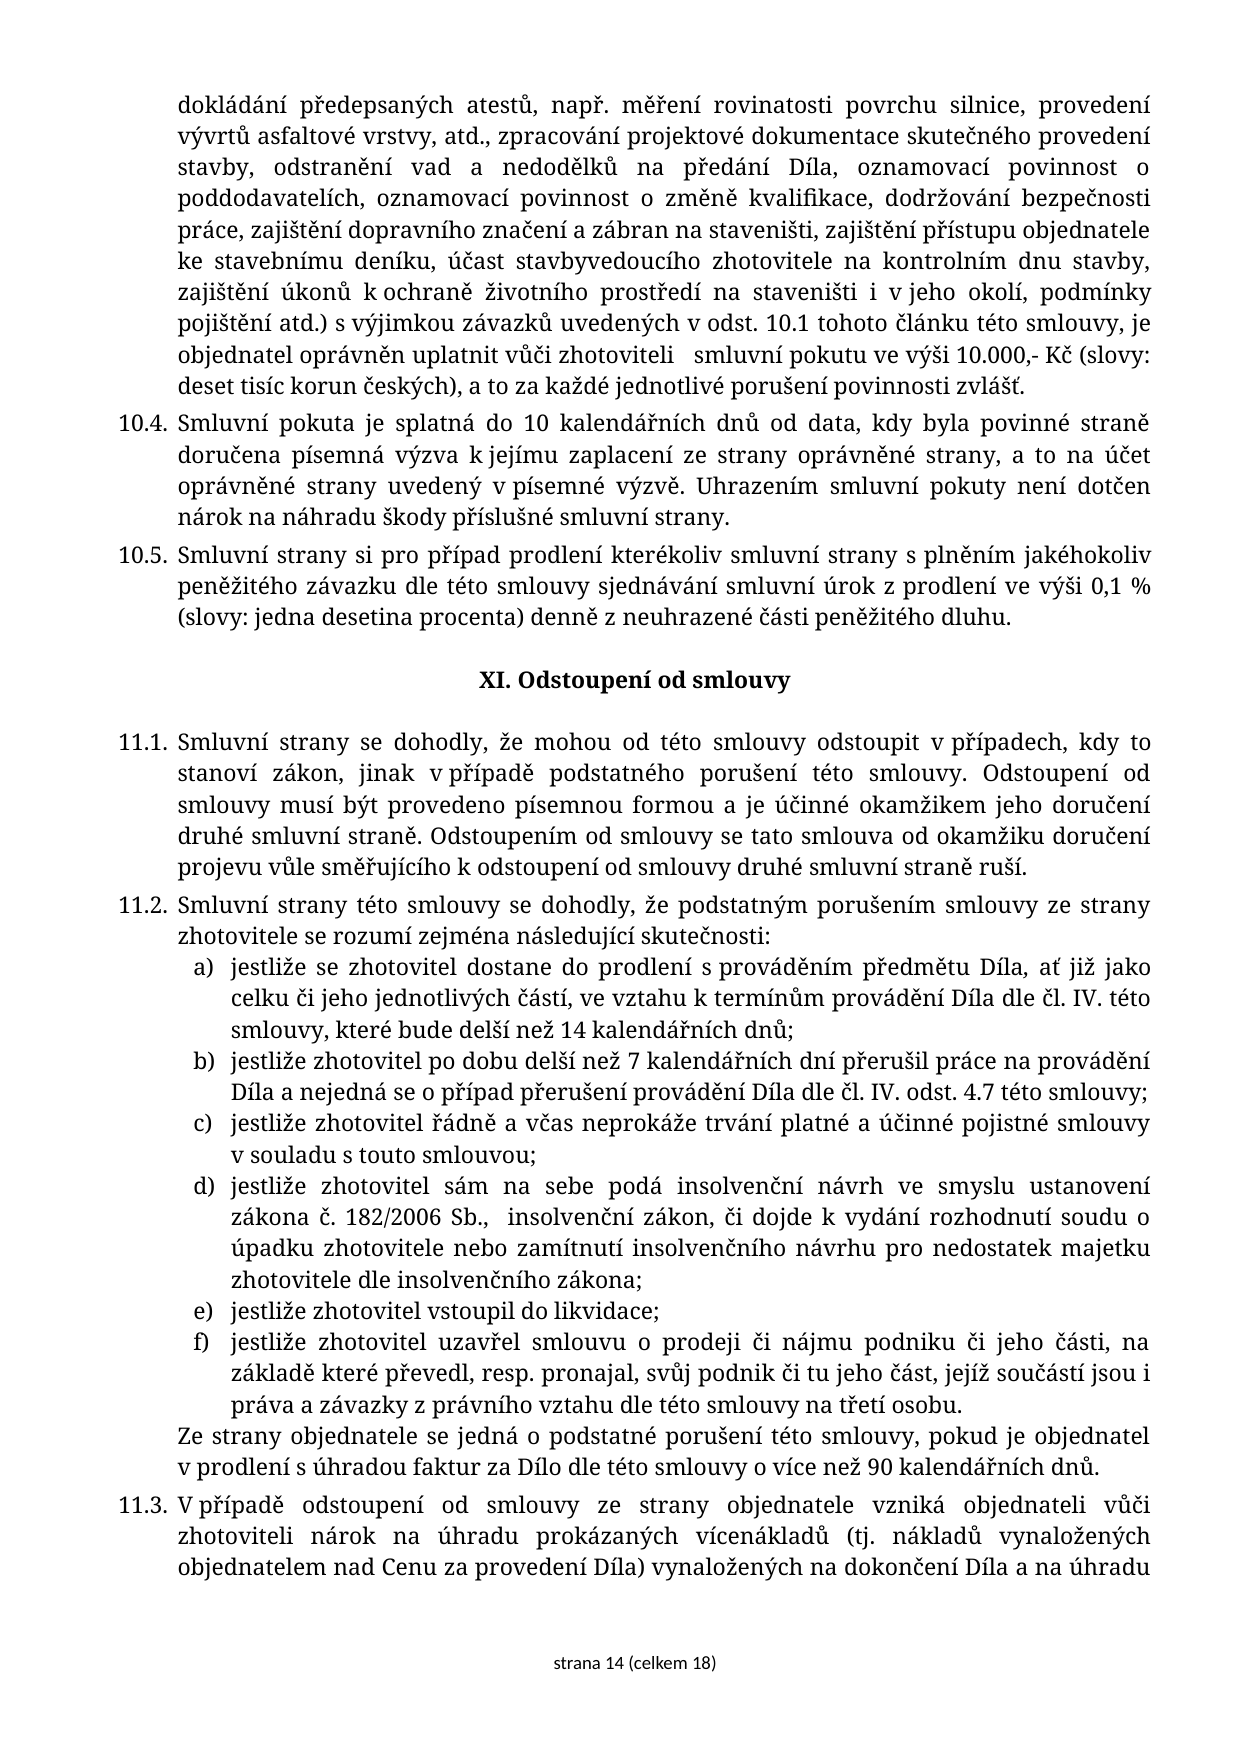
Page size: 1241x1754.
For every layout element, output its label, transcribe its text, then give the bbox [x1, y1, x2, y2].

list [118, 89, 1152, 401]
text Ze strany objednatele se jedná o podstatné porušení této smlouvy, pokud je objednatel v prodlení s úhradou faktur za Dílo dle této smlouvy o více než 90 kalendářních dnů. [177, 1420, 1152, 1482]
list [118, 1489, 1152, 1582]
list jestliže zhotovitel vstoupil do likvidace; [193, 1295, 1152, 1326]
list Smluvní strany této smlouvy se dohodly, že podstatným porušením smlouvy ze strany zhotovitele se rozumí zejména následující skutečnosti: [118, 889, 1152, 951]
list jestliže zhotovitel uzavřel smlouvu o prodeji či nájmu podniku či jeho části, na základě které převedl, resp. pronajal, svůj podnik či tu jeho část, jejíž součástí jsou i práva a závazky z právního vztahu dle této smlouvy na třetí osobu. [193, 1326, 1152, 1420]
text XI. Odstoupení od smlouvy [118, 664, 1152, 695]
list jestliže zhotovitel řádně a včas neprokáže trvání platné a účinné pojistné smlouvy v souladu s touto smlouvou; [193, 1107, 1152, 1170]
list Smluvní strany se dohodly, že mohou od této smlouvy odstoupit v případech, kdy to stanoví zákon, jinak v případě podstatného porušení této smlouvy. Odstoupení od smlouvy musí být provedeno písemnou formou a je účinné okamžikem jeho doručení druhé smluvní straně. Odstoupením od smlouvy se tato smlouva od okamžiku doručení projevu vůle směřujícího k odstoupení od smlouvy druhé smluvní straně ruší. [118, 726, 1152, 882]
list Smluvní pokuta je splatná do 10 kalendářních dnů od data, kdy byla povinné straně doručena písemná výzva k jejímu zaplacení ze strany oprávněné strany, a to na účet oprávněné strany uvedený v písemné výzvě. Uhrazením smluvní pokuty není dotčen nárok na náhradu škody příslušné smluvní strany. [118, 407, 1152, 532]
list jestliže zhotovitel po dobu delší než 7 kalendářních dní přerušil práce na provádění Díla a nejedná se o případ přerušení provádění Díla dle čl. IV. odst. 4.7 této smlouvy; [193, 1045, 1152, 1107]
list Smluvní strany si pro případ prodlení kterékoliv smluvní strany s plněním jakéhokoliv peněžitého závazku dle této smlouvy sjednávání smluvní úrok z prodlení ve výši 0,1 % (slovy: jedna desetina procenta) denně z neuhrazené části peněžitého dluhu. [118, 539, 1152, 632]
list jestliže zhotovitel sám na sebe podá insolvenční návrh ve smyslu ustanovení zákona č. 182/2006 Sb., insolvenční zákon, či dojde k vydání rozhodnutí soudu o úpadku zhotovitele nebo zamítnutí insolvenčního návrhu pro nedostatek majetku zhotovitele dle insolvenčního zákona; [193, 1170, 1152, 1295]
list jestliže se zhotovitel dostane do prodlení s prováděním předmětu Díla, ať již jako celku či jeho jednotlivých částí, ve vztahu k termínům provádění Díla dle čl. IV. této smlouvy, které bude delší než 14 kalendářních dnů; [193, 951, 1152, 1045]
